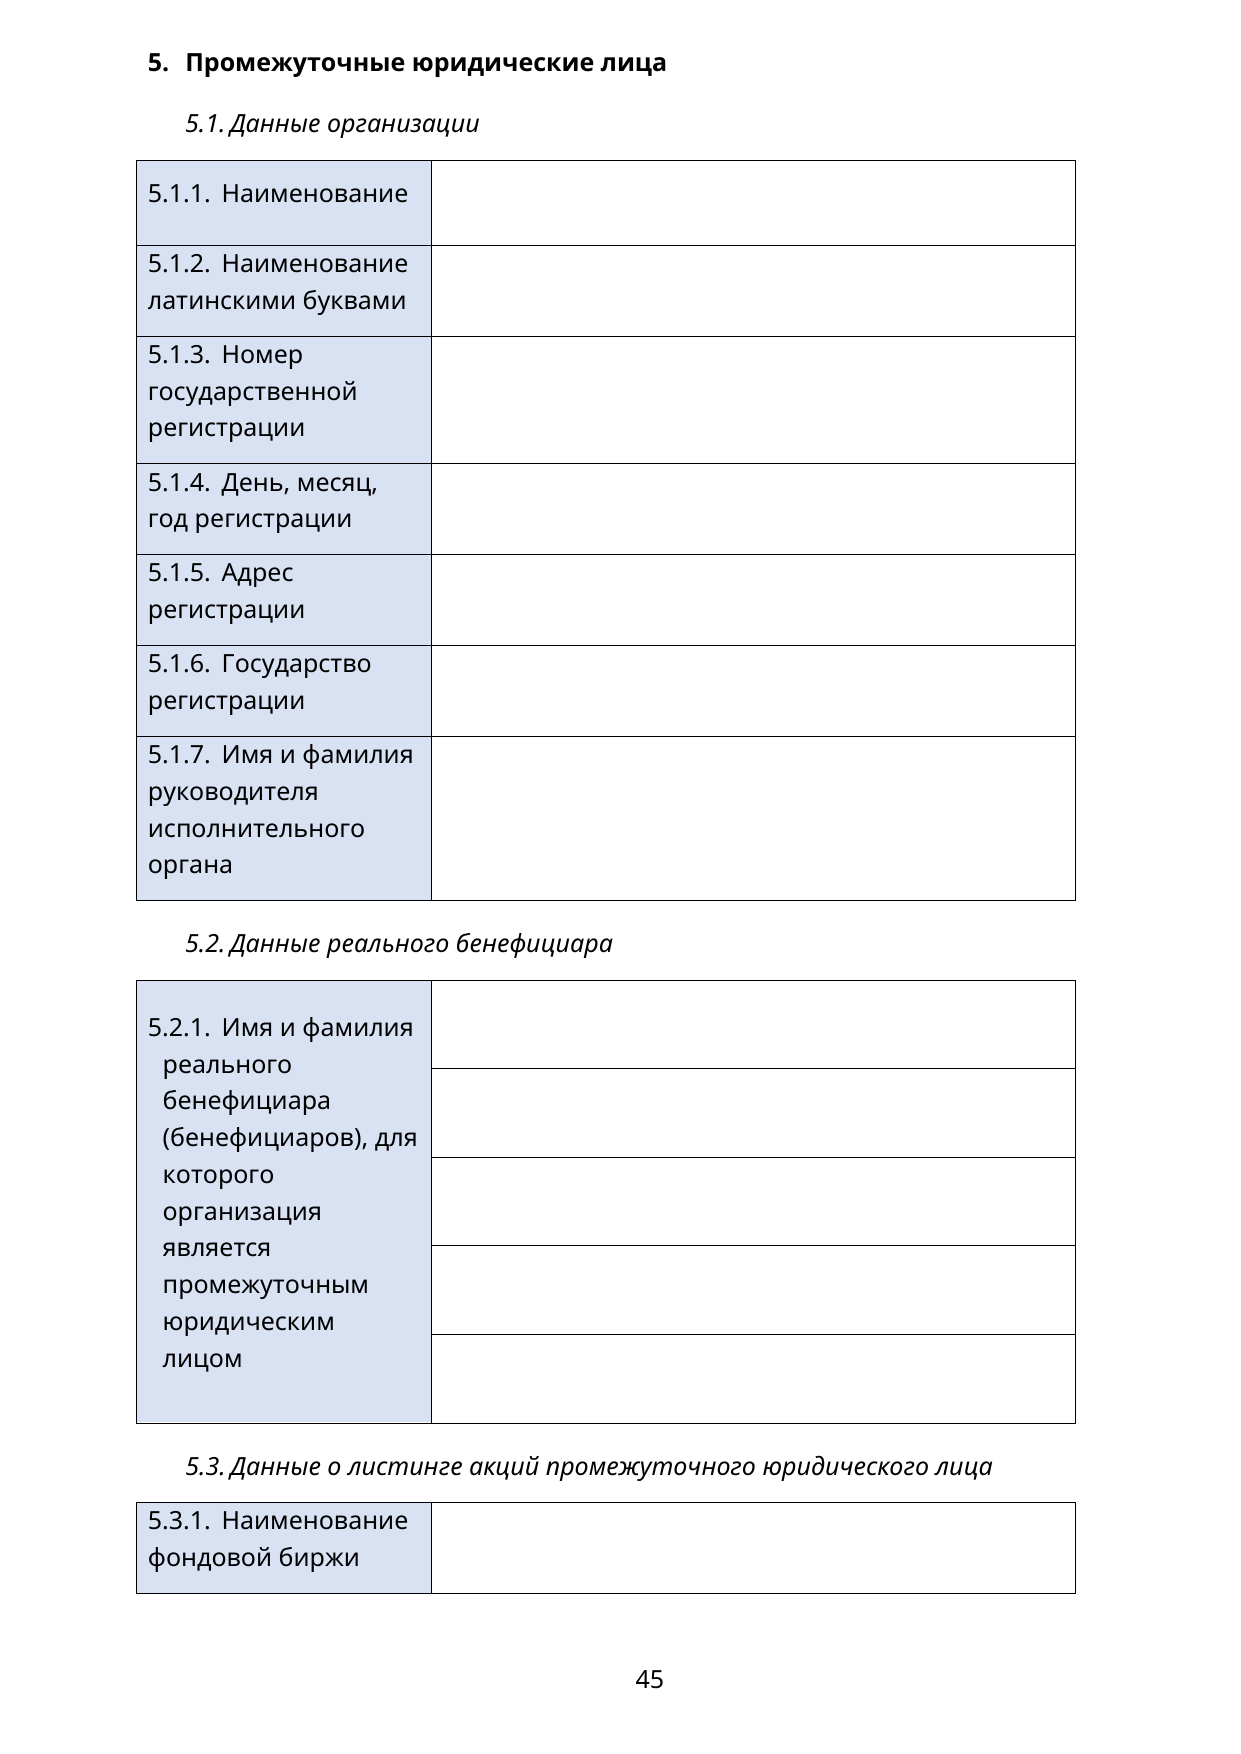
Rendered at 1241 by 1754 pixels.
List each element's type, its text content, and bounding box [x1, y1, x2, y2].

table_cell [432, 555, 1075, 645]
table_header Наименование фондовой биржи [137, 1503, 431, 1593]
list Данные реального бенефициара [185, 926, 1152, 960]
table_header [432, 161, 1075, 245]
table_cell Номер государственной регистрации [137, 337, 431, 463]
table_cell Наименование латинскими буквами [137, 246, 431, 336]
list Промежуточные юридические лица [148, 44, 1152, 78]
table_cell День, месяц, год регистрации [137, 464, 431, 554]
table_cell [432, 1069, 1075, 1157]
list Данные организации [185, 106, 1152, 140]
table_cell [432, 1158, 1075, 1245]
table_cell [432, 646, 1075, 736]
table_cell Адрес регистрации [137, 555, 431, 645]
table_cell [432, 1246, 1075, 1334]
table_cell [432, 464, 1075, 554]
table_cell [432, 337, 1075, 463]
table_header [432, 1503, 1075, 1593]
list Данные о листинге акций промежуточного юридического лица [185, 1448, 1152, 1483]
table_header [432, 981, 1075, 1068]
table_cell Государство регистрации [137, 646, 431, 736]
table_cell [432, 246, 1075, 336]
table_header Наименование [137, 161, 431, 245]
table_header Имя и фамилия реального бенефициара (бенефициаров), для которого организация является промежуточным юридическим лицом [137, 981, 431, 1422]
table_cell [432, 737, 1075, 900]
table_cell Имя и фамилия руководителя исполнительного органа [137, 737, 431, 900]
table_cell [432, 1335, 1075, 1422]
